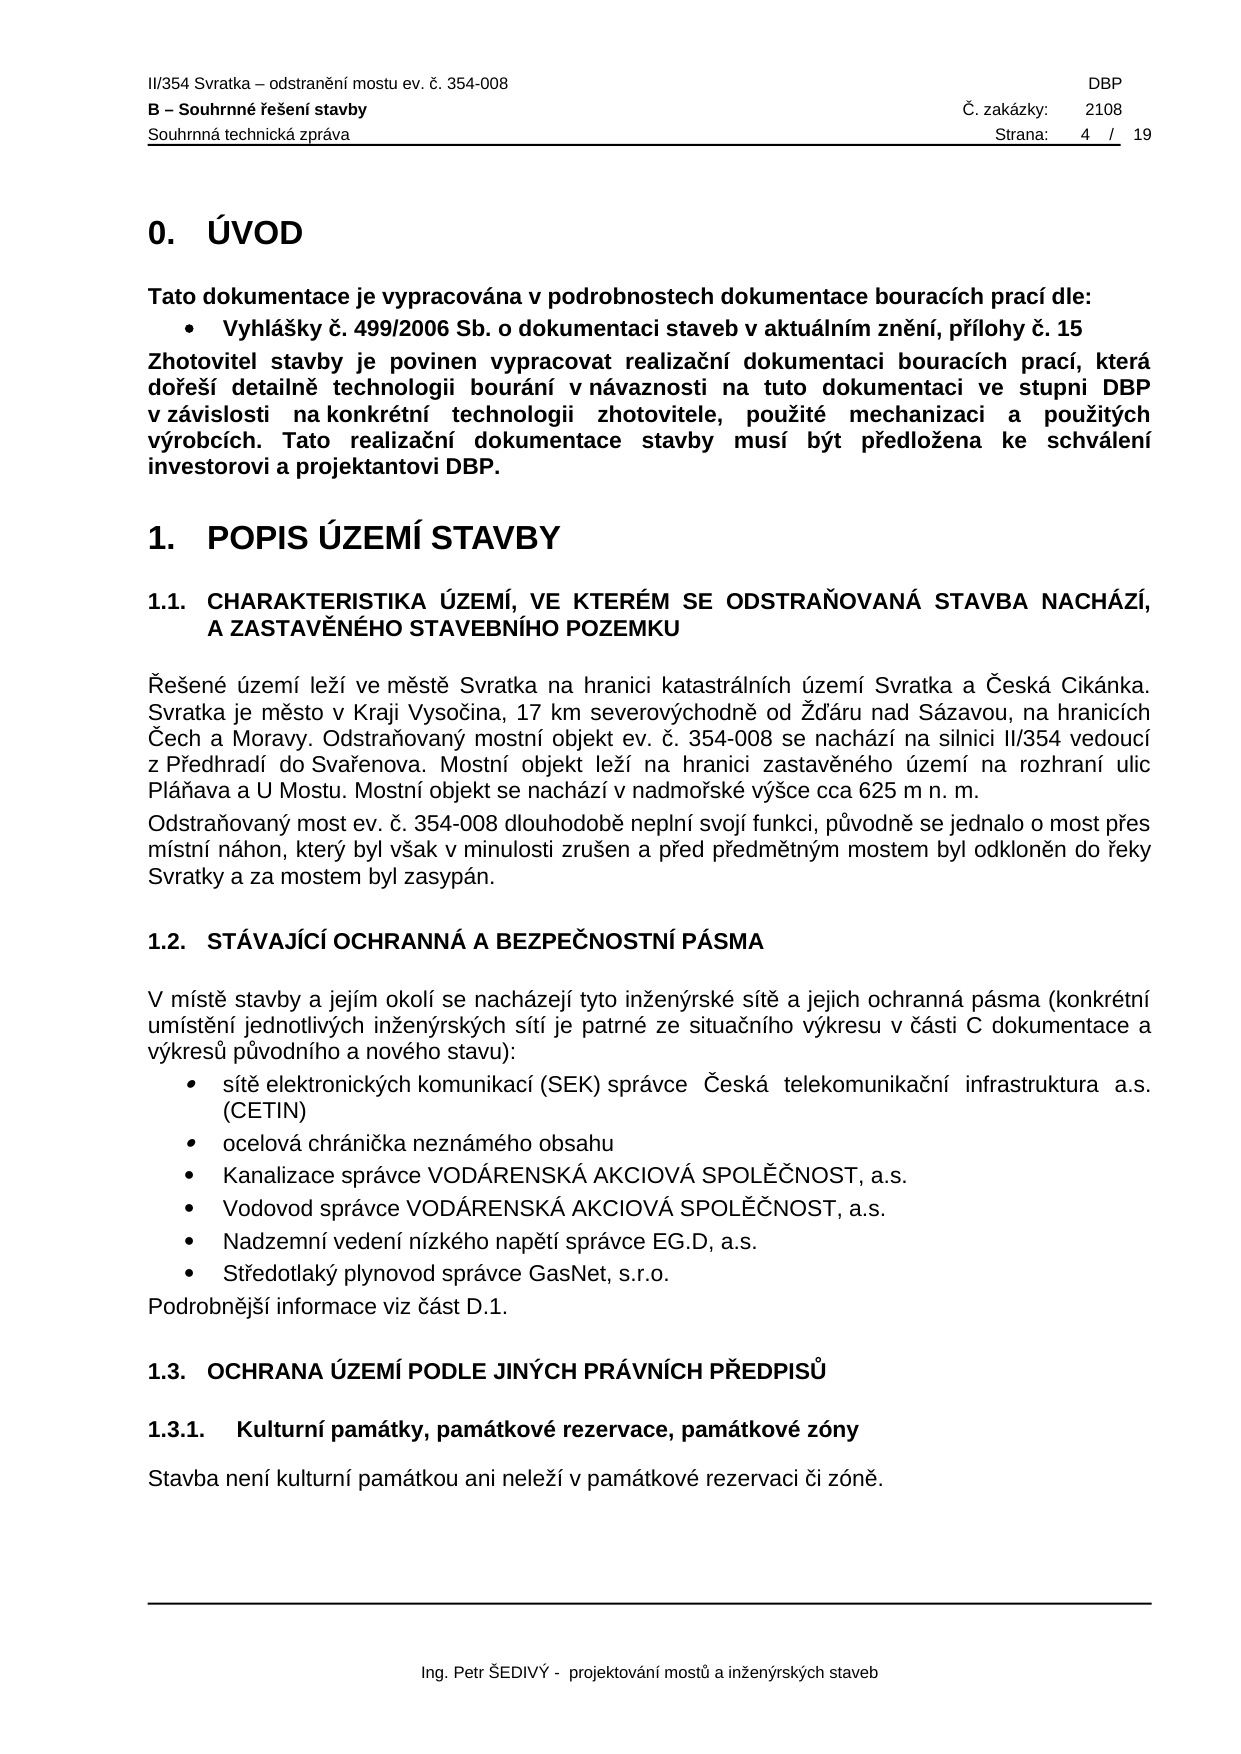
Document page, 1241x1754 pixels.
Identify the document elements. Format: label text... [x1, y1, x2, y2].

list Vodovod správce VODÁRENSKÁ AKCIOVÁ SPOLĚČNOST, a.s. [185, 1195, 1152, 1221]
text Tato dokumentace je vypracována v podrobnostech dokumentace bouracích prací dle: [148, 283, 1152, 309]
subtitle Popis území stavby [148, 518, 1152, 557]
list Kanalizace správce VODÁRENSKÁ AKCIOVÁ SPOLĚČNOST, a.s. [185, 1162, 1152, 1189]
text Podrobnější informace viz část D.1. [148, 1293, 1152, 1319]
list ocelová chránička neznámého obsahu [185, 1130, 1152, 1156]
list sítě elektronických komunikací (SEK) správce Česká telekomunikační infrastruktura a.s. (CETIN) [185, 1071, 1152, 1124]
subtitle Ochrana území podle jiných právních předpisů [148, 1358, 1152, 1384]
subtitle Úvod [148, 213, 1152, 251]
text Zhotovitel stavby je povinen vypracovat realizační dokumentaci bouracích prací, která dořeší detailně technologii bourání v návaznosti na tuto dokumentaci ve stupni DBP v závislosti na konkrétní technologii zhotovitele, použité mechanizaci a použitých výrobcích. Tato realizační dokumentace stavby musí být předložena ke schválení investorovi a projektantovi DBP. [148, 348, 1152, 479]
text Odstraňovaný most ev. č. 354-008 dlouhodobě neplní svojí funkci, původně se jednalo o most přes místní náhon, který byl však v minulosti zrušen a před předmětným mostem byl odkloněn do řeky Svratky a za mostem byl zasypán. [148, 810, 1152, 889]
text V místě stavby a jejím okolí se nacházejí tyto inženýrské sítě a jejich ochranná pásma (konkrétní umístění jednotlivých inženýrských sítí je patrné ze situačního výkresu v části C dokumentace a výkresů původního a nového stavu): [148, 986, 1152, 1065]
subtitle Stávající ochranná a bezpečnostní pásma [148, 928, 1152, 954]
text Stavba není kulturní památkou ani neleží v památkové rezervaci či zóně. [148, 1465, 1152, 1491]
list Středotlaký plynovod správce GasNet, s.r.o. [185, 1260, 1152, 1287]
list Nadzemní vedení nízkého napětí správce EG.D, a.s. [185, 1228, 1152, 1254]
list Vyhlášky č. 499/2006 Sb. o dokumentaci staveb v aktuálním znění, přílohy č. 15 [185, 315, 1152, 342]
subtitle Charakteristika území, ve kterém se odstraňovaná stavba nachází, a zastavěného stavebního pozemku [148, 588, 1152, 641]
subtitle Kulturní památky, památkové rezervace, památkové zóny [148, 1416, 1152, 1442]
text Řešené území leží ve městě Svratka na hranici katastrálních území Svratka a Česká Cikánka. Svratka je město v Kraji Vysočina, 17 km severovýchodně od Žďáru nad Sázavou, na hranicích Čech a Moravy. Odstraňovaný mostní objekt ev. č. 354-008 se nachází na silnici II/354 vedoucí z Předhradí do Svařenova. Mostní objekt leží na hranici zastavěného území na rozhraní ulic Pláňava a U Mostu. Mostní objekt se nachází v nadmořské výšce cca 625 m n. m. [148, 672, 1152, 804]
